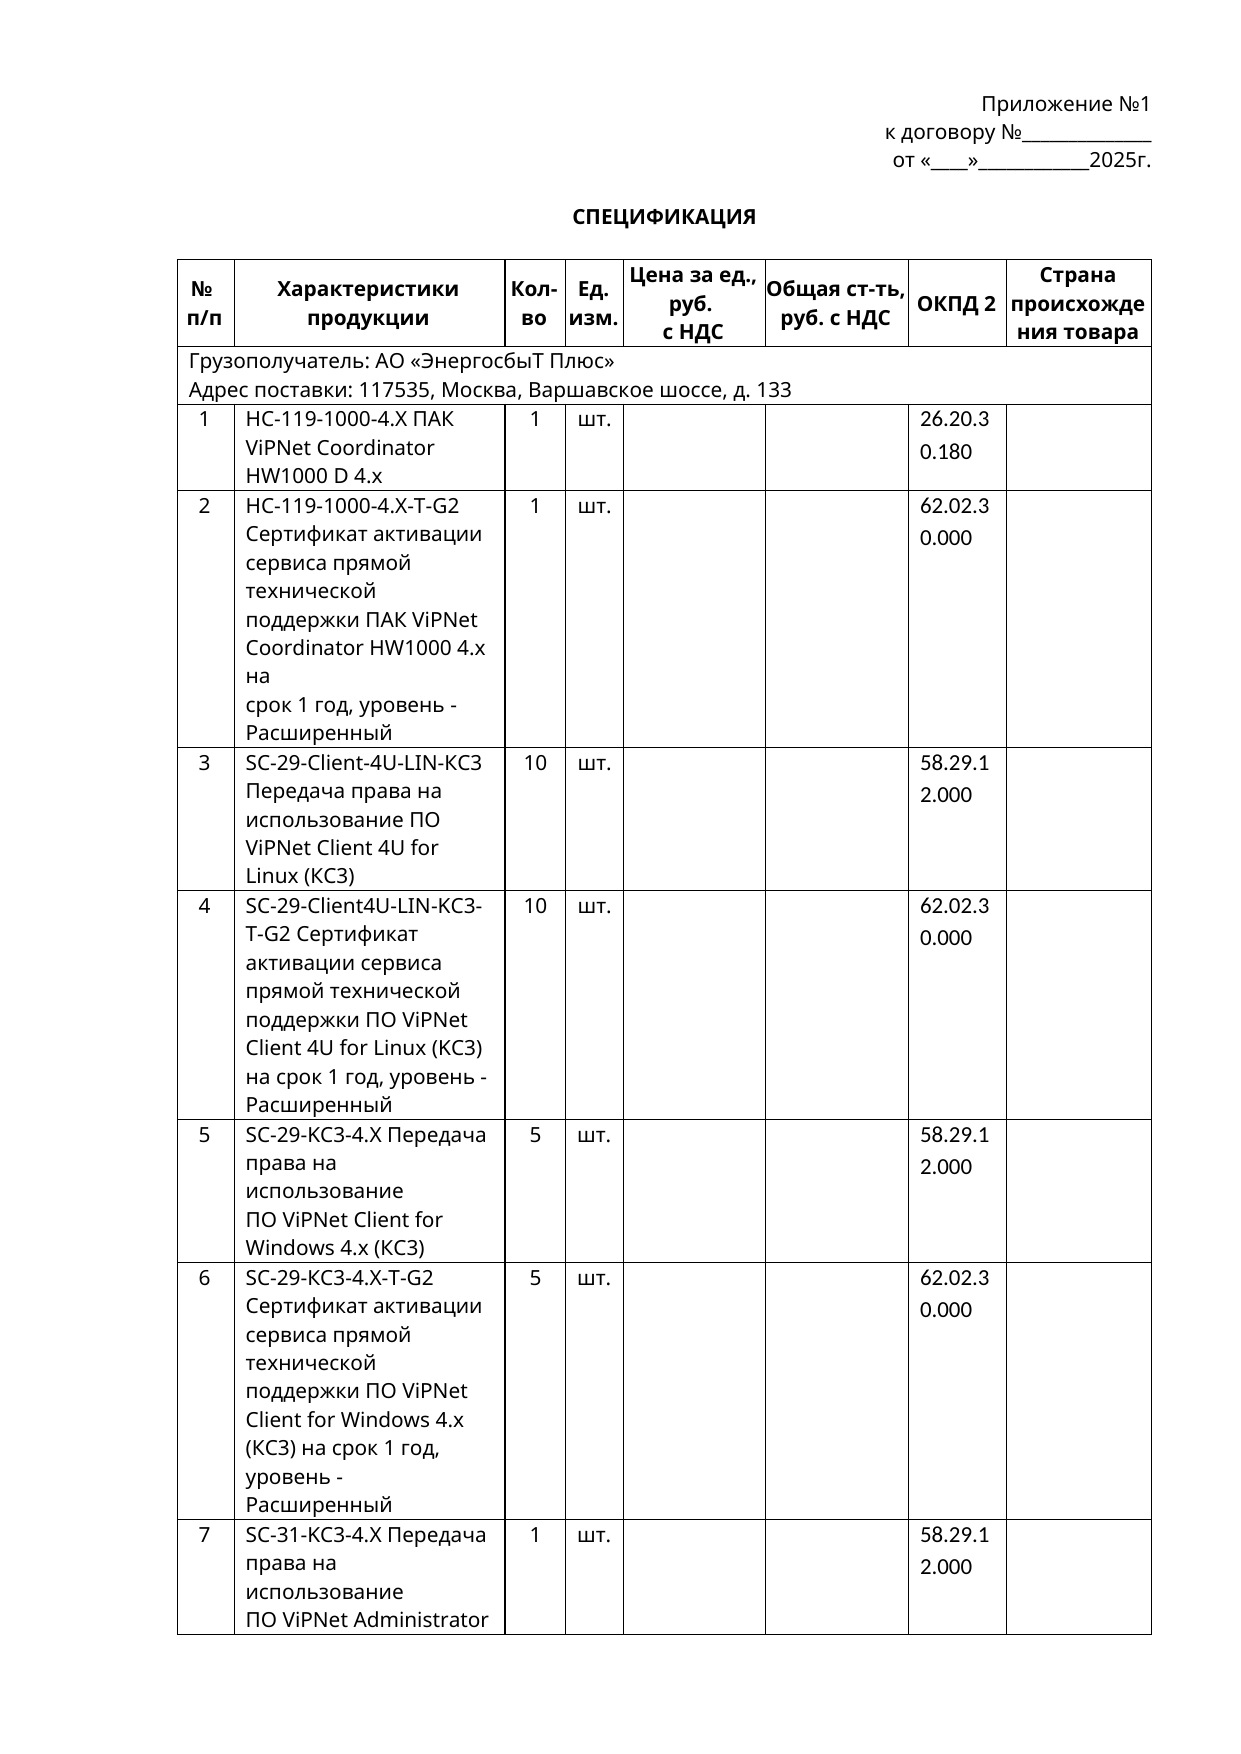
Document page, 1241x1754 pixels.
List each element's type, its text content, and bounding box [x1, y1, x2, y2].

table_cell [624, 1263, 765, 1519]
table_cell [1007, 891, 1151, 1119]
table_header Кол-во [506, 260, 565, 346]
text СПЕЦИФИКАЦИЯ [177, 202, 1152, 231]
table_cell 62.02.30.000 [909, 491, 1006, 747]
table_cell [766, 405, 908, 490]
table_cell 10 [506, 891, 565, 1119]
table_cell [235, 1520, 504, 1634]
table_header Страна происхождения товара [1007, 260, 1151, 346]
table_cell [766, 891, 908, 1119]
table_cell [624, 748, 765, 890]
text к договору №______________ [177, 117, 1152, 146]
table_cell шт. [566, 1263, 623, 1519]
table_cell 3 [178, 748, 234, 890]
table_header № п/п [178, 260, 234, 346]
table_cell SC-29-Client4U-LIN-KC3-T-G2 Сертификат активации сервиса прямой технической поддержки ПО ViPNet Client 4U for Linux (KC3) на срок 1 год, уровень - Расширенный [235, 891, 504, 1119]
table_cell [1007, 491, 1151, 747]
table_cell [1007, 1120, 1151, 1262]
table_cell 5 [178, 1120, 234, 1262]
table_cell 58.29.12.000 [909, 748, 1006, 890]
table_cell 26.20.30.180 [909, 405, 1006, 490]
table_cell [766, 1263, 908, 1519]
text от «____»____________2025г. [177, 146, 1152, 174]
table_cell шт. [566, 748, 623, 890]
table_cell 5 [506, 1120, 565, 1262]
table_cell [766, 491, 908, 747]
table_header Характеристики продукции [235, 260, 504, 346]
table_cell 6 [178, 1263, 234, 1519]
table_cell 1 [506, 491, 565, 747]
table_cell шт. [566, 491, 623, 747]
table_cell [1007, 748, 1151, 890]
table_cell 62.02.30.000 [909, 891, 1006, 1119]
table_cell шт. [566, 891, 623, 1119]
table_cell [624, 891, 765, 1119]
text Приложение №1 [177, 89, 1152, 117]
table_cell Грузополучатель: АО «ЭнергосбыТ Плюс» Адрес поставки: 117535, Москва, Варшавское шоссе, д. 133 [178, 347, 1151, 403]
table_header Цена за ед., руб. с НДС [624, 260, 765, 346]
table_header Ед. изм. [566, 260, 623, 346]
table_cell SC-29-KС3-4.X Передача права на использование ПО ViPNet Client for Windows 4.х (КС3) [235, 1120, 504, 1262]
table_cell [624, 1520, 765, 1634]
table_cell HC-119-1000-4.X ПАК ViPNet Coordinator HW1000 D 4.x [235, 405, 504, 490]
table_cell 1 [506, 405, 565, 490]
table_cell SC-29-КС3-4.X-T-G2 Сертификат активации сервиса прямой технической поддержки ПО ViPNet Client for Windows 4.x (КС3) на срок 1 год, уровень - Расширенный [235, 1263, 504, 1519]
table_cell шт. [566, 1120, 623, 1262]
table_cell 4 [178, 891, 234, 1119]
table_cell 2 [178, 491, 234, 747]
table_cell 62.02.30.000 [909, 1263, 1006, 1519]
table_cell 58.29.12.000 [909, 1120, 1006, 1262]
table_cell [766, 1120, 908, 1262]
table_header ОКПД 2 [909, 260, 1006, 346]
table_cell [624, 491, 765, 747]
table_cell [624, 405, 765, 490]
table_cell [766, 748, 908, 890]
table_cell [1007, 405, 1151, 490]
table_cell [624, 1120, 765, 1262]
table_cell 5 [506, 1263, 565, 1519]
table_cell HC-119-1000-4.X-T-G2 Сертификат активации сервиса прямой технической поддержки ПАК ViPNet Coordinator HW1000 4.x на срок 1 год, уровень - Расширенный [235, 491, 504, 747]
table_cell 1 [178, 405, 234, 490]
table_cell 7 [178, 1520, 234, 1634]
table_cell шт. [566, 405, 623, 490]
table_header Общая ст-ть, руб. с НДС [766, 260, 908, 346]
table_cell шт. [566, 1520, 623, 1634]
table_cell 1 [506, 1520, 565, 1634]
table_cell [1007, 1520, 1151, 1634]
table_cell 10 [506, 748, 565, 890]
table_cell 58.29.12.000 [909, 1520, 1006, 1634]
table_cell SC-29-Client-4U-LIN-КС3 Передача права на использование ПО ViPNet Client 4U for Linux (КС3) [235, 748, 504, 890]
table_cell [1007, 1263, 1151, 1519]
table_cell [766, 1520, 908, 1634]
